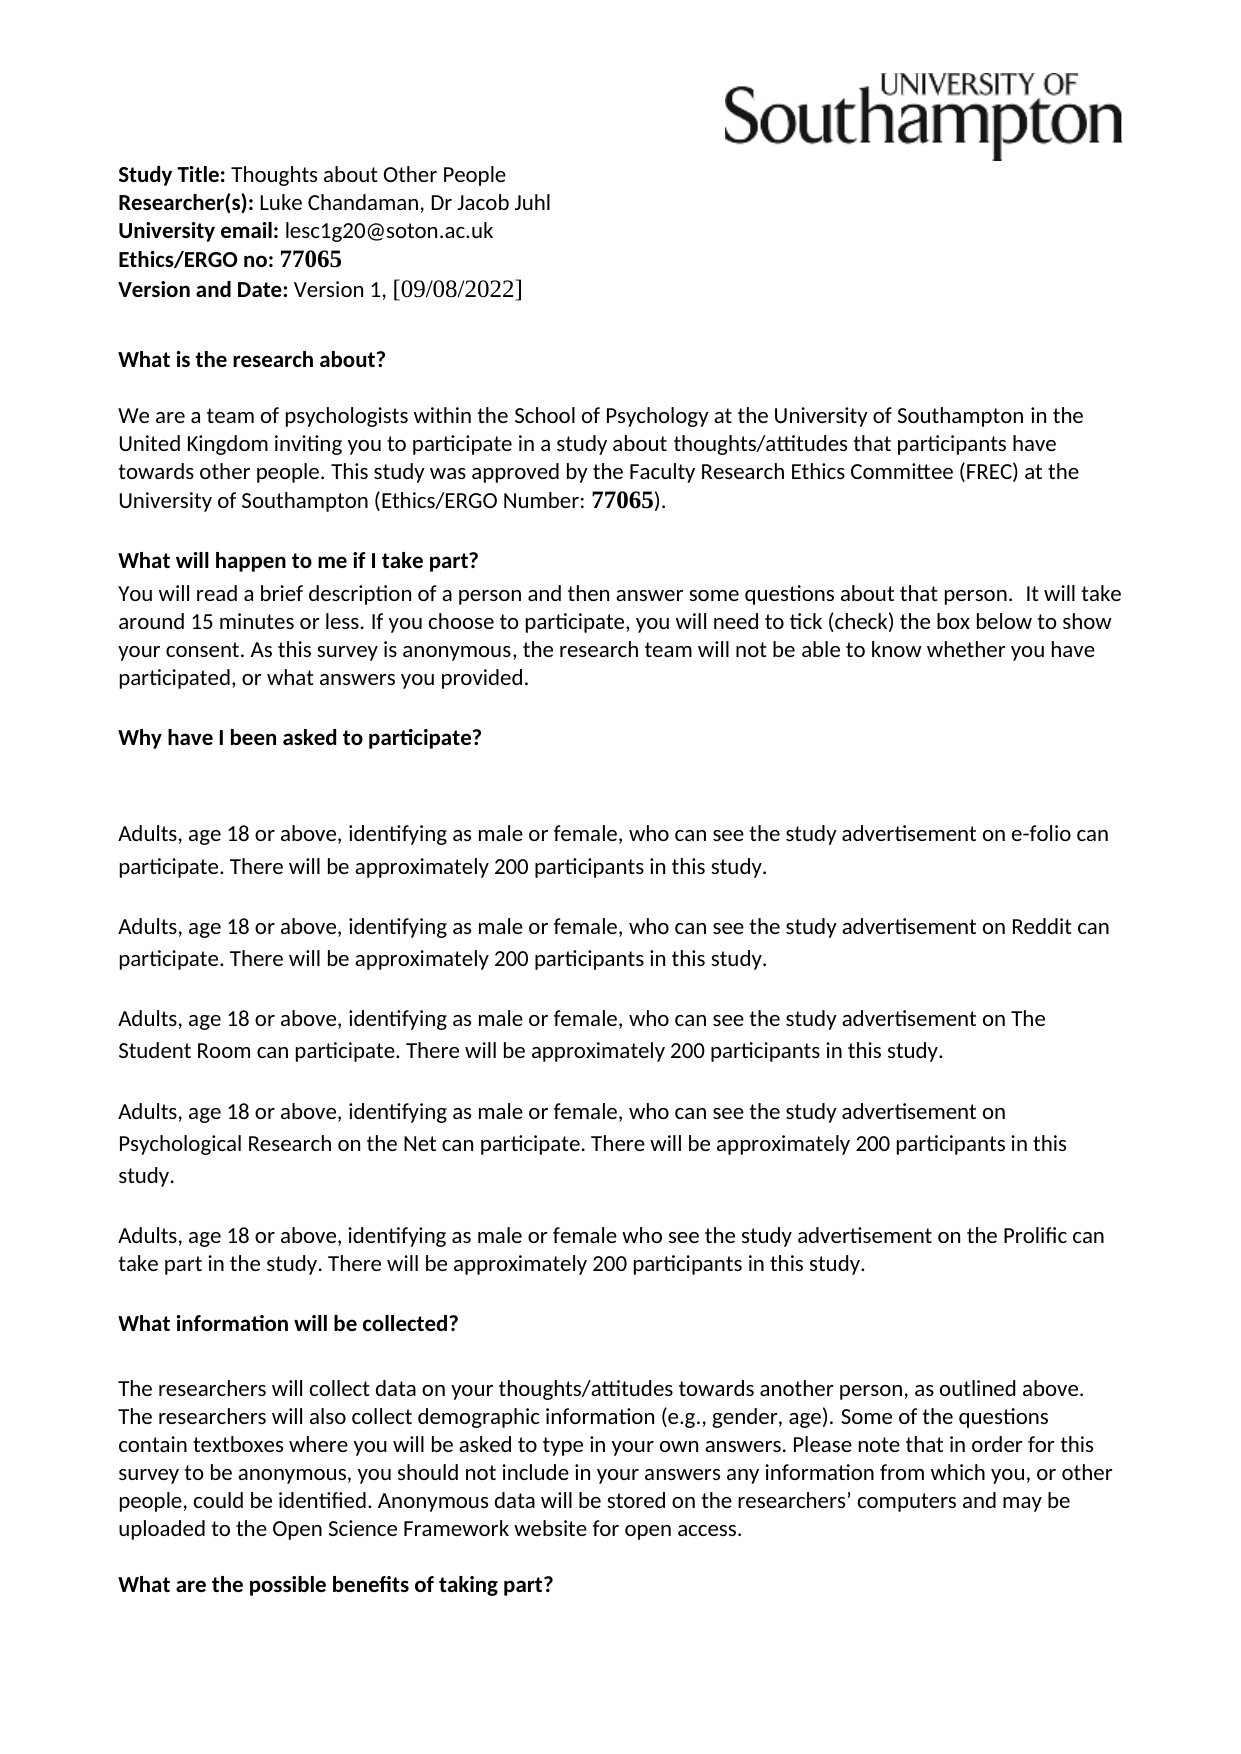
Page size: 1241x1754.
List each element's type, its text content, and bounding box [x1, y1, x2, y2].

text Study Title: Thoughts about Other People [118, 161, 1122, 188]
text University email: lesc1g20@soton.ac.uk [118, 217, 1122, 244]
text What will happen to me if I take part? [118, 547, 1122, 574]
text Adults, age 18 or above, identifying as male or female, who can see the study advertisement on Reddit can participate. There will be approximately 200 participants in this study. [118, 912, 1122, 972]
text Adults, age 18 or above, identifying as male or female who see the study advertisement on the Prolific can take part in the study. There will be approximately 200 participants in this study. [118, 1221, 1122, 1277]
text Adults, age 18 or above, identifying as male or female, who can see the study advertisement on The Student Room can participate. There will be approximately 200 participants in this study. [118, 1004, 1122, 1064]
text Why have I been asked to participate? [118, 723, 1122, 751]
picture [725, 73, 1123, 161]
text The researchers will collect data on your thoughts/attitudes towards another person, as outlined above. The researchers will also collect demographic information (e.g., gender, age). Some of the questions contain textboxes where you will be asked to type in your own answers. Please note that in order for this survey to be anonymous, you should not include in your answers any information from which you, or other people, could be identified. Anonymous data will be stored on the researchers’ computers and may be uploaded to the Open Science Framework website for open access. [118, 1374, 1122, 1542]
text You will read a brief description of a person and then answer some questions about that person. It will take around 15 minutes or less. If you choose to participate, you will need to tick (check) the box below to show your consent. As this survey is anonymous, the research team will not be able to know whether you have participated, or what answers you provided. [118, 579, 1122, 691]
text What is the research about? [118, 345, 1122, 373]
text Version and Date: Version 1, [09/08/2022] [118, 274, 1122, 303]
text We are a team of psychologists within the School of Psychology at the University of Southampton in the United Kingdom inviting you to participate in a study about thoughts/attitudes that participants have towards other people. This study was approved by the Faculty Research Ethics Committee (FREC) at the University of Southampton (Ethics/ERGO Number: 77065). [118, 401, 1122, 514]
text Ethics/ERGO no: 77065 [118, 244, 1122, 274]
text Adults, age 18 or above, identifying as male or female, who can see the study advertisement on Psychological Research on the Net can participate. There will be approximately 200 participants in this study. [118, 1097, 1122, 1189]
text Adults, age 18 or above, identifying as male or female, who can see the study advertisement on e-folio can participate. There will be approximately 200 participants in this study. [118, 819, 1122, 880]
text Researcher(s): Luke Chandaman, Dr Jacob Juhl [118, 188, 1122, 217]
text What information will be collected? [118, 1309, 1122, 1338]
text What are the possible benefits of taking part? [118, 1570, 1122, 1598]
